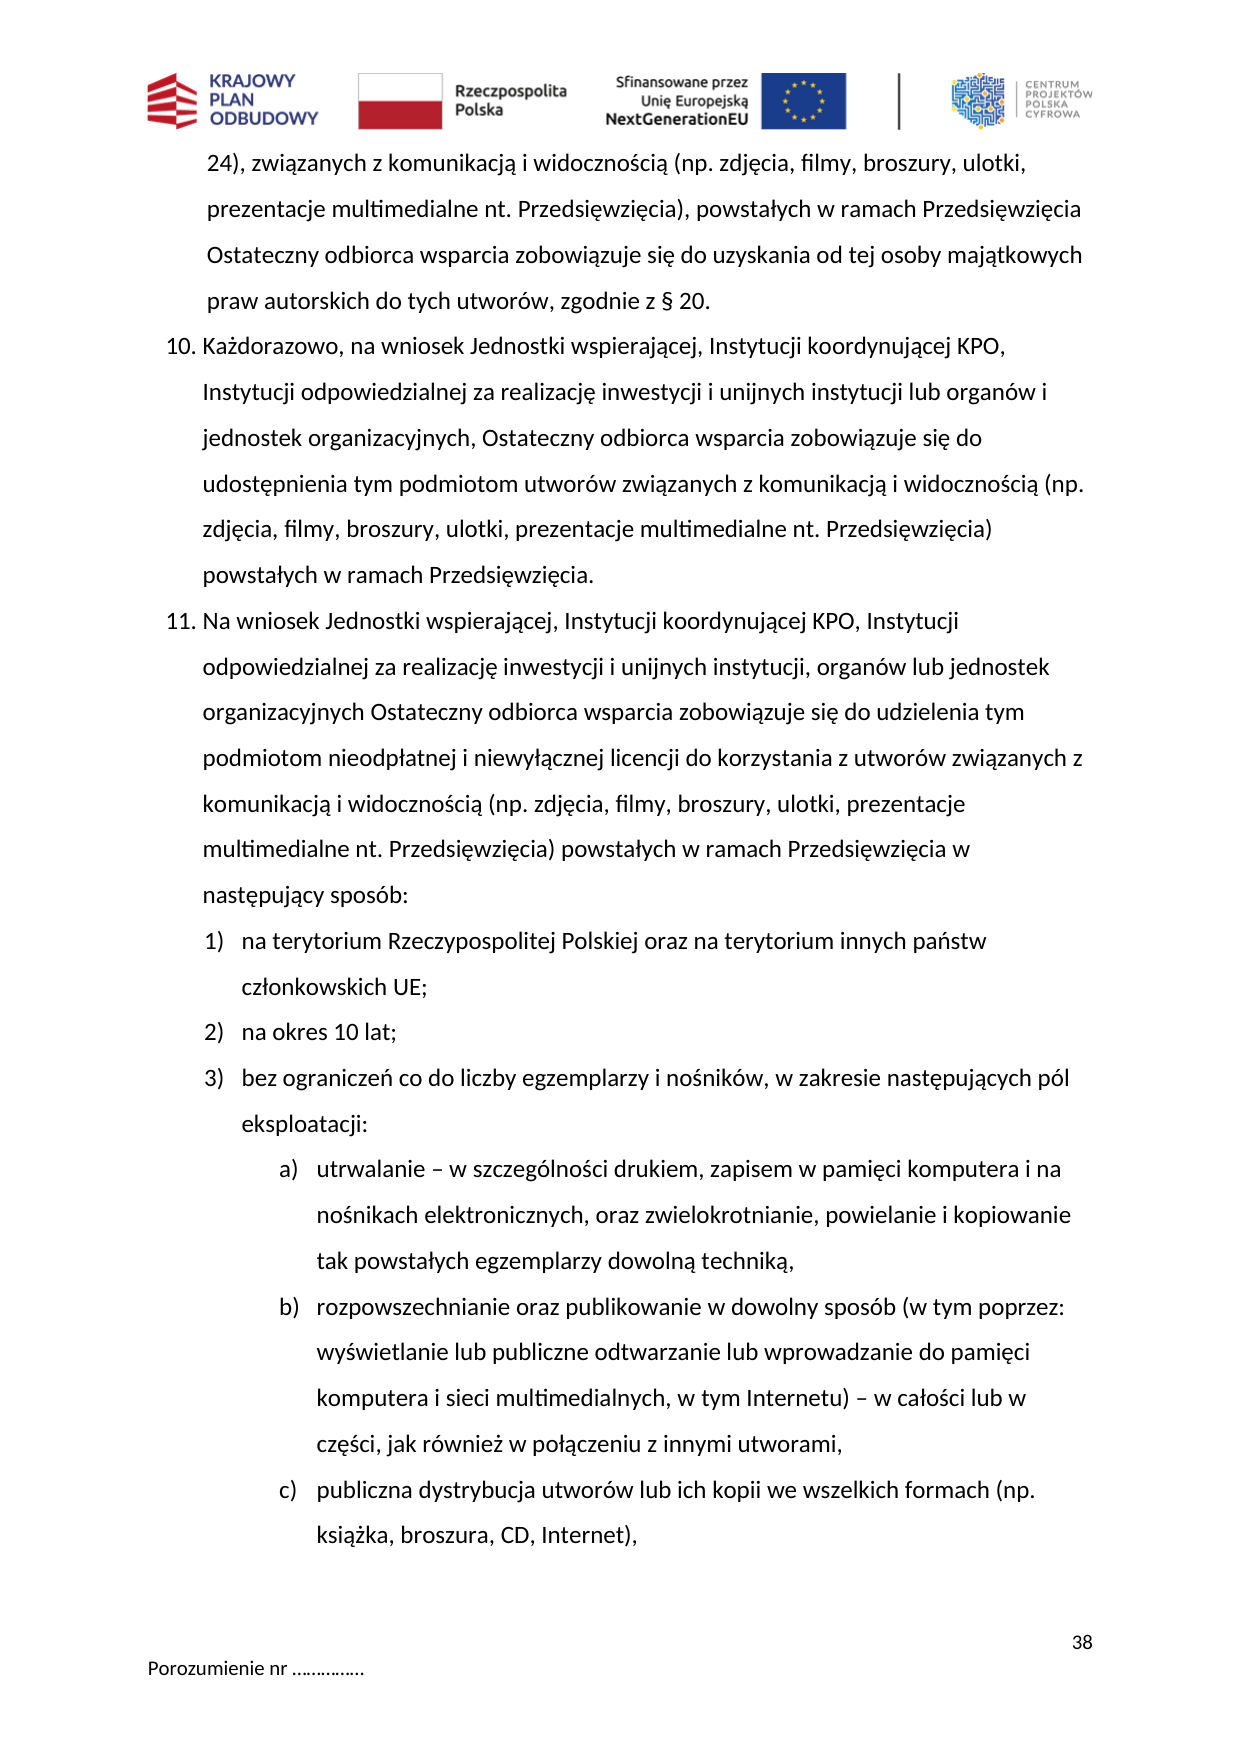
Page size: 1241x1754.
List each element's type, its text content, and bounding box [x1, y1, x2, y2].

list utrwalanie – w szczególności drukiem, zapisem w pamięci komputera i na nośnikach elektronicznych, oraz zwielokrotnianie, powielanie i kopiowanie tak powstałych egzemplarzy dowolną techniką, [279, 1154, 1093, 1276]
list na terytorium Rzeczypospolitej Polskiej oraz na terytorium innych państw członkowskich UE; [204, 925, 1093, 1001]
picture [147, 73, 1093, 130]
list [177, 148, 1093, 315]
list Każdorazowo, na wniosek Jednostki wspierającej, Instytucji koordynującej KPO, Instytucji odpowiedzialnej za realizację inwestycji i unijnych instytucji lub organów i jednostek organizacyjnych, Ostateczny odbiorca wsparcia zobowiązuje się do udostępnienia tym podmiotom utworów związanych z komunikacją i widocznością (np. zdjęcia, filmy, broszury, ulotki, prezentacje multimedialne nt. Przedsięwzięcia) powstałych w ramach Przedsięwzięcia. [165, 331, 1093, 590]
list publiczna dystrybucja utworów lub ich kopii we wszelkich formach (np. książka, broszura, CD, Internet), [279, 1474, 1093, 1550]
list rozpowszechnianie oraz publikowanie w dowolny sposób (w tym poprzez: wyświetlanie lub publiczne odtwarzanie lub wprowadzanie do pamięci komputera i sieci multimedialnych, w tym Internetu) – w całości lub w części, jak również w połączeniu z innymi utworami, [279, 1291, 1093, 1458]
list Na wniosek Jednostki wspierającej, Instytucji koordynującej KPO, Instytucji odpowiedzialnej za realizację inwestycji i unijnych instytucji, organów lub jednostek organizacyjnych Ostateczny odbiorca wsparcia zobowiązuje się do udzielenia tym podmiotom nieodpłatnej i niewyłącznej licencji do korzystania z utworów związanych z komunikacją i widocznością (np. zdjęcia, filmy, broszury, ulotki, prezentacje multimedialne nt. Przedsięwzięcia) powstałych w ramach Przedsięwzięcia w następujący sposób: [165, 605, 1093, 910]
list na okres 10 lat; [204, 1016, 1093, 1047]
list bez ograniczeń co do liczby egzemplarzy i nośników, w zakresie następujących pól eksploatacji: [204, 1062, 1093, 1138]
